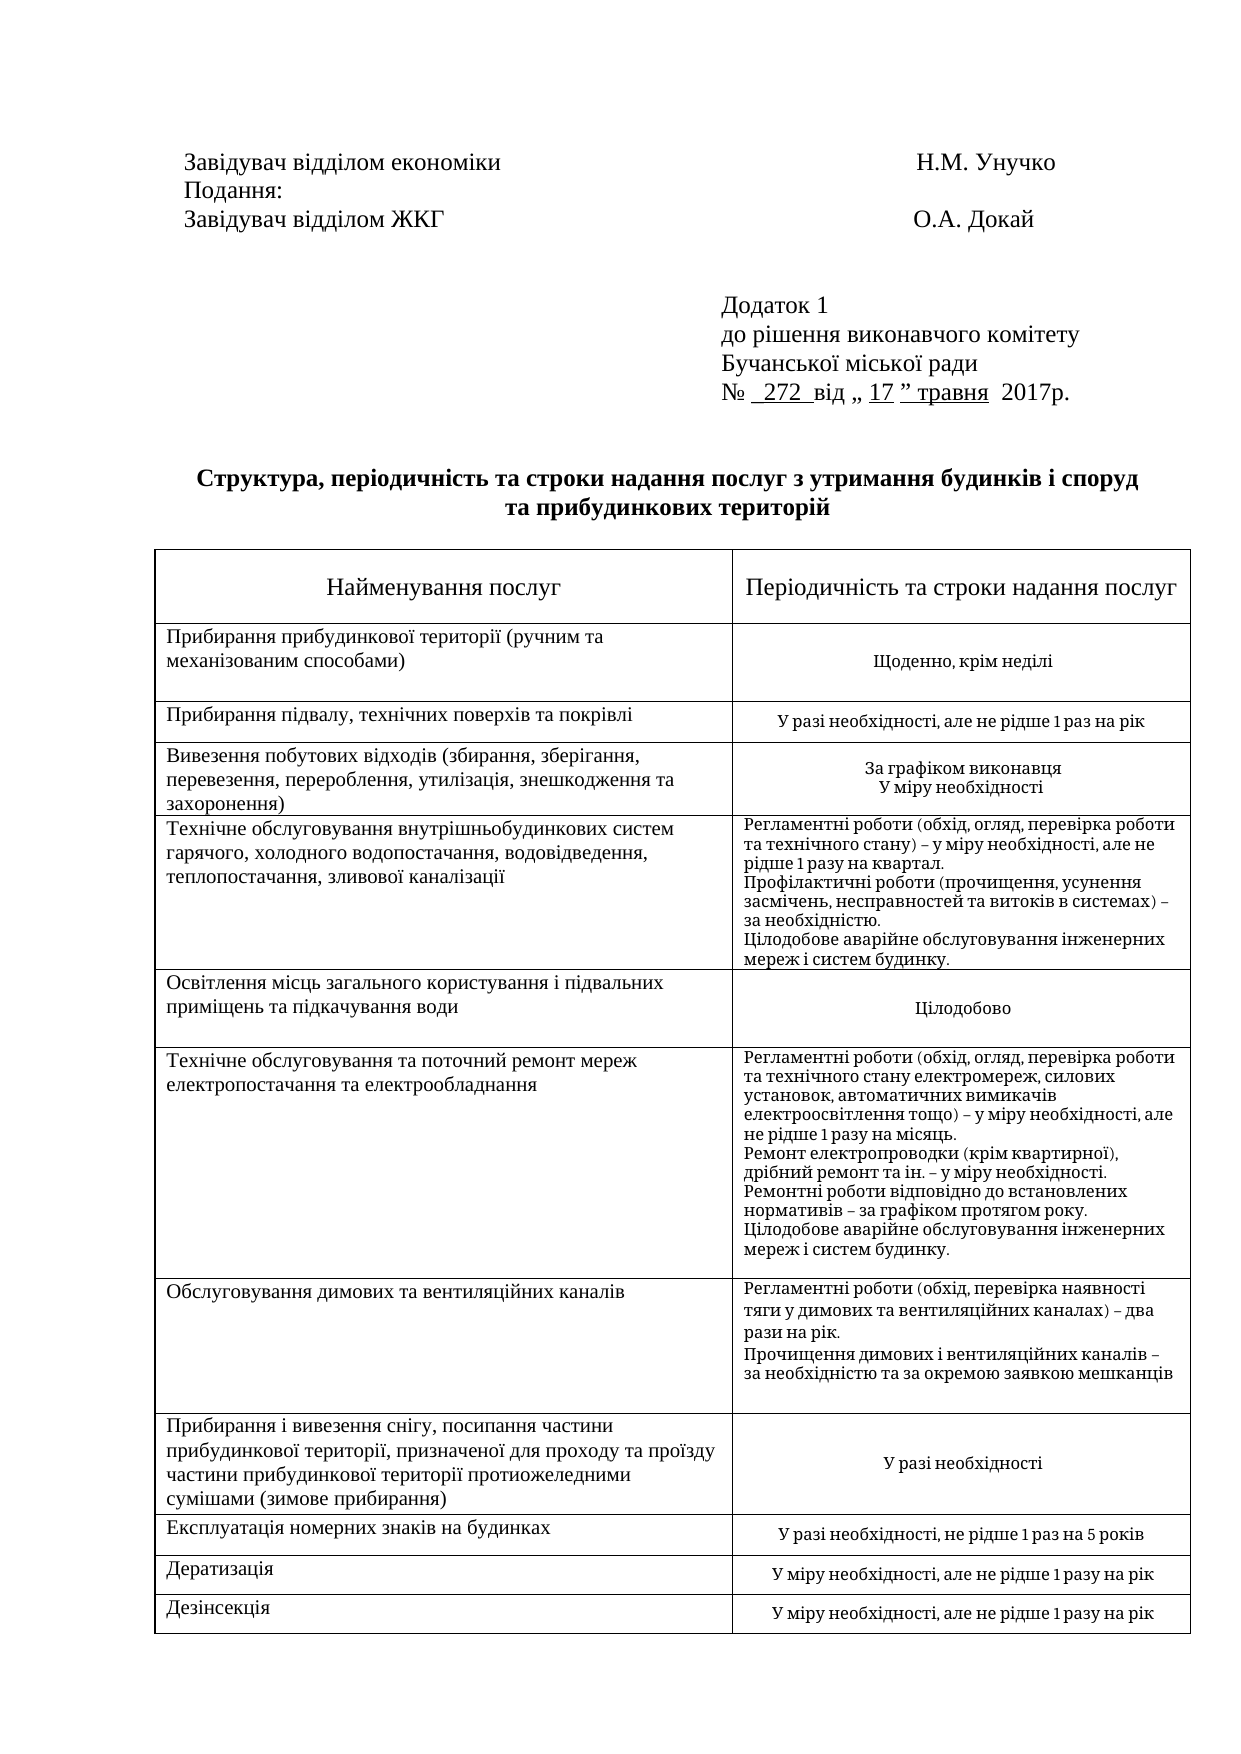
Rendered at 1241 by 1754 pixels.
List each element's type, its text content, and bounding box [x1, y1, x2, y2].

table_cell Обслуговування димових та вентиляційних каналів [156, 1279, 732, 1412]
table_cell Регламентні роботи (обхід, огляд, перевірка роботи та технічного стану) – у міру необхідності, але не рідше 1 разу на квартал. Профілактичні роботи (прочищення, усунення засмічень, несправностей та витоків в системах) – за необхідністю. Цілодобове аварійне обслуговування інженерних мереж і систем будинку. [733, 816, 1190, 969]
table_cell Прибирання підвалу, технічних поверхів та покрівлі [156, 702, 732, 742]
table_cell Вивезення побутових відходів (збирання, зберігання, перевезення, перероблення, утилізація, знешкодження та захоронення) [156, 743, 732, 815]
table_header Періодичність та строки надання послуг [733, 550, 1190, 623]
text Структура, періодичність та строки надання послуг з утримання будинків і споруд та прибудинкових територій [183, 463, 1152, 521]
table_cell Експлуатація номерних знаків на будинках [156, 1515, 732, 1554]
table_cell У разі необхідності [733, 1414, 1190, 1514]
table_cell Регламентні роботи (обхід, перевірка наявності тяги у димових та вентиляційних каналах) – два рази на рік. Прочищення димових і вентиляційних каналів – за необхідністю та за окремою заявкою мешканців [733, 1279, 1190, 1412]
table_cell Щоденно, крім неділі [733, 624, 1190, 701]
table_cell Дератизація [156, 1556, 732, 1594]
text Подання: [183, 176, 1152, 204]
text Бучанської міської ради [224, 348, 1105, 377]
text Завідувач відділом економіки Н.М. Унучко [177, 147, 1152, 176]
table_cell Освітлення місць загального користування і підвальних приміщень та підкачування води [156, 970, 732, 1047]
table_header Найменування послуг [156, 550, 732, 623]
table_cell Технічне обслуговування внутрішньобудинкових систем гарячого, холодного водопостачання, водовідведення, теплопостачання, зливової каналізації [156, 816, 732, 969]
text Завідувач відділом ЖКГ О.А. Докай [183, 204, 1152, 233]
table_cell Регламентні роботи (обхід, огляд, перевірка роботи та технічного стану електромереж, силових установок, автоматичних вимикачів електроосвітлення тощо) – у міру необхідності, але не рідше 1 разу на місяць. Ремонт електропроводки (крім квартирної), дрібний ремонт та ін. – у міру необхідності. Ремонтні роботи відповідно до встановлених нормативів – за графіком протягом року. Цілодобове аварійне обслуговування інженерних мереж і систем будинку. [733, 1048, 1190, 1278]
table_cell Прибирання прибудинкової території (ручним та механізованим способами) [156, 624, 732, 701]
table_cell У міру необхідності, але не рідше 1 разу на рік [733, 1595, 1190, 1633]
text Додаток 1 [224, 291, 1105, 319]
table_cell Цілодобово [733, 970, 1190, 1047]
table_cell Технічне обслуговування та поточний ремонт мереж електропостачання та електрообладнання [156, 1048, 732, 1278]
text № _272 від „ 17 ” травня 2017р. [224, 377, 1105, 406]
table_cell За графіком виконавця У міру необхідності [733, 743, 1190, 815]
table_cell Дезінсекція [156, 1595, 732, 1633]
table_cell У міру необхідності, але не рідше 1 разу на рік [733, 1556, 1190, 1594]
table_cell Прибирання і вивезення снігу, посипання частини прибудинкової території, призначеної для проходу та проїзду частини прибудинкової території протиожеледними сумішами (зимове прибирання) [156, 1414, 732, 1514]
table_cell У разі необхідності, але не рідше 1 раз на рік [733, 702, 1190, 742]
table_cell У разі необхідності, не рідше 1 раз на 5 років [733, 1515, 1190, 1554]
text до рішення виконавчого комітету [224, 319, 1105, 348]
